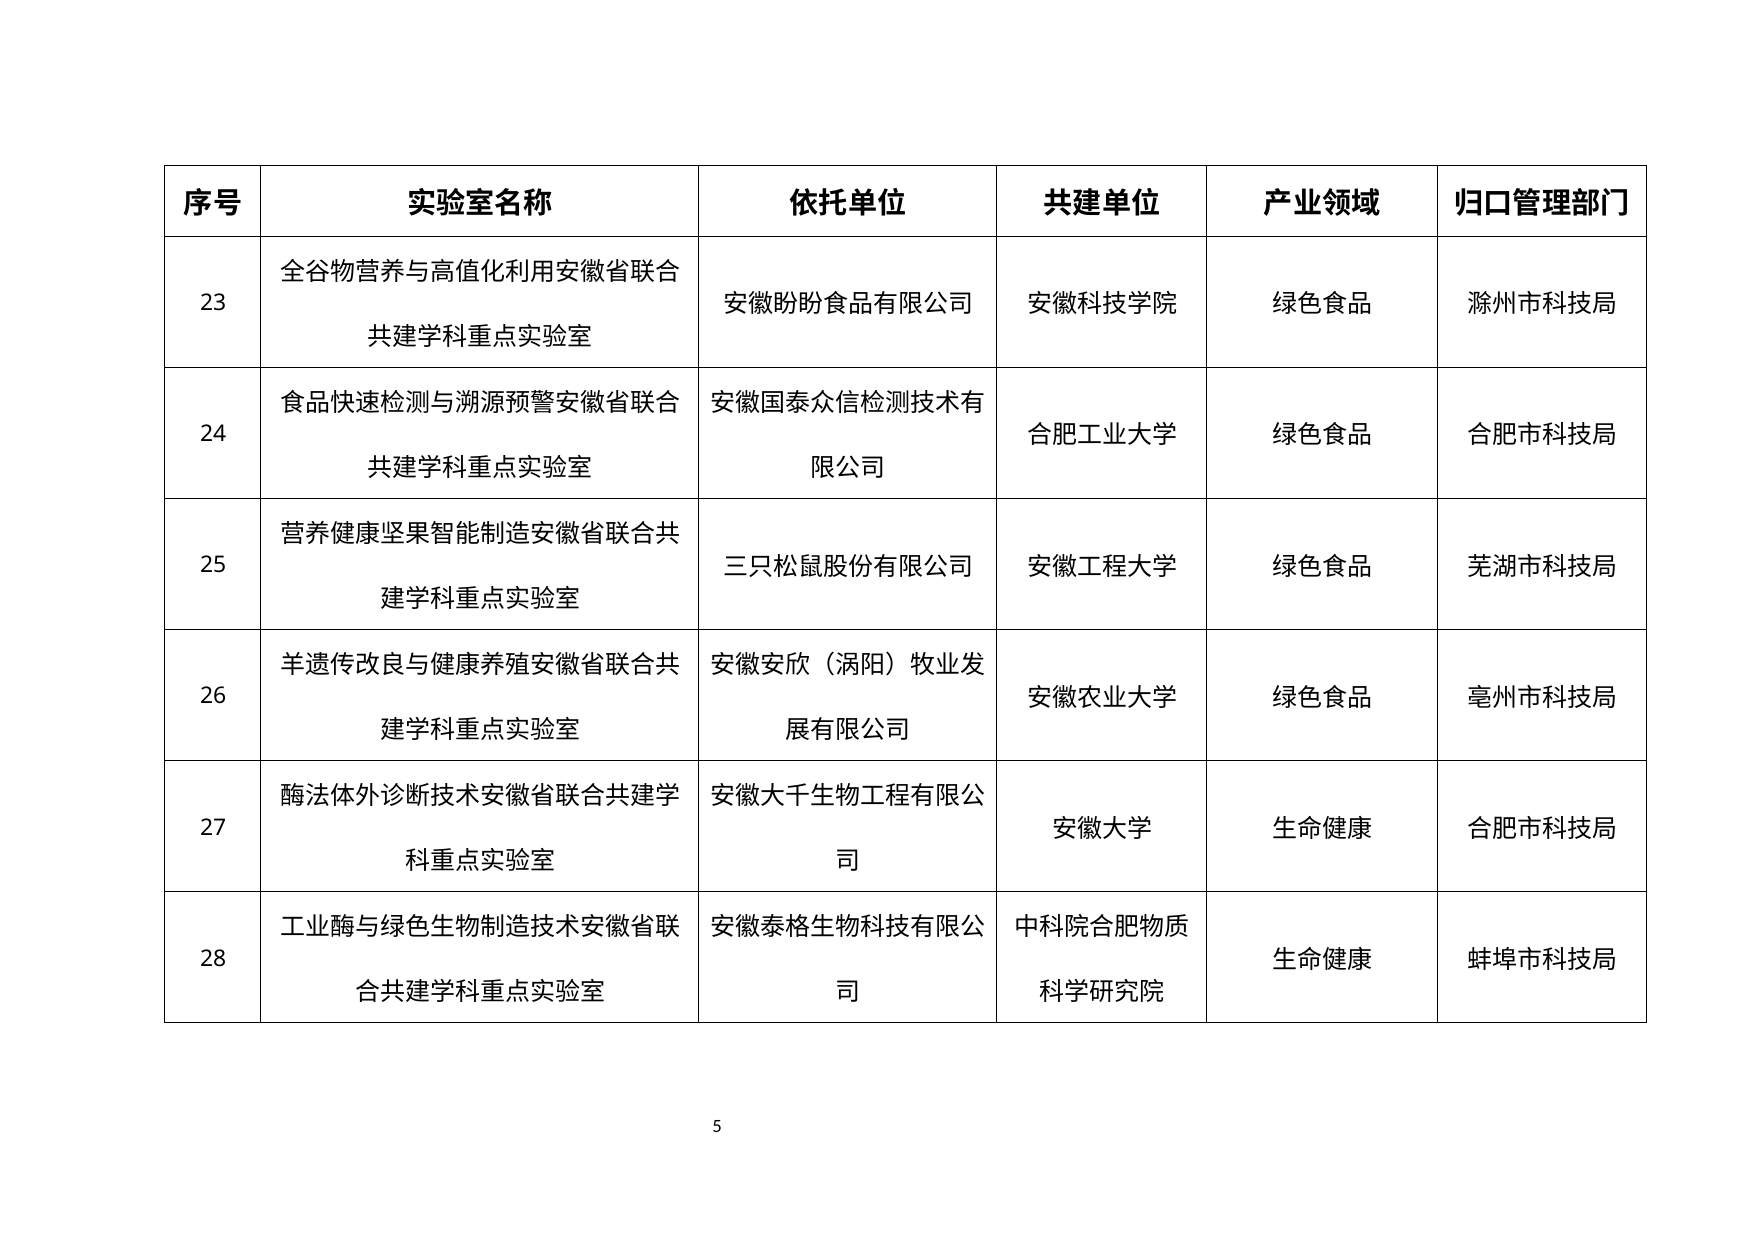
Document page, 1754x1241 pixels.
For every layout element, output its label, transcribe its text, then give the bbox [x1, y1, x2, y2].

table_cell 28 [165, 892, 260, 1022]
table_header 共建单位 [997, 166, 1206, 236]
table_cell 生命健康 [1207, 761, 1437, 891]
table_cell 合肥市科技局 [1438, 368, 1646, 498]
table_cell 25 [165, 499, 260, 629]
table_cell 中科院合肥物质科学研究院 [997, 892, 1206, 1022]
table_cell 食品快速检测与溯源预警安徽省联合共建学科重点实验室 [261, 368, 698, 498]
table_cell 合肥工业大学 [997, 368, 1206, 498]
table_cell 工业酶与绿色生物制造技术安徽省联合共建学科重点实验室 [261, 892, 698, 1022]
table_cell 安徽大千生物工程有限公司 [699, 761, 996, 891]
table_cell 酶法体外诊断技术安徽省联合共建学科重点实验室 [261, 761, 698, 891]
table_cell 合肥市科技局 [1438, 761, 1646, 891]
table_cell 安徽农业大学 [997, 630, 1206, 760]
table_cell 营养健康坚果智能制造安徽省联合共建学科重点实验室 [261, 499, 698, 629]
table_header 归口管理部门 [1438, 166, 1646, 236]
table_header 序号 [165, 166, 260, 236]
table_header 实验室名称 [261, 166, 698, 236]
table_cell 安徽科技学院 [997, 237, 1206, 367]
table_cell 绿色食品 [1207, 630, 1437, 760]
table_cell 安徽泰格生物科技有限公司 [699, 892, 996, 1022]
table_cell 绿色食品 [1207, 237, 1437, 367]
table_cell 生命健康 [1207, 892, 1437, 1022]
table_cell 全谷物营养与高值化利用安徽省联合共建学科重点实验室 [261, 237, 698, 367]
table_cell 滁州市科技局 [1438, 237, 1646, 367]
table_cell 三只松鼠股份有限公司 [699, 499, 996, 629]
table_cell 绿色食品 [1207, 368, 1437, 498]
table_cell 亳州市科技局 [1438, 630, 1646, 760]
table_header 依托单位 [699, 166, 996, 236]
table_cell 羊遗传改良与健康养殖安徽省联合共建学科重点实验室 [261, 630, 698, 760]
table_cell 绿色食品 [1207, 499, 1437, 629]
table_cell 安徽安欣（涡阳）牧业发展有限公司 [699, 630, 996, 760]
table_cell 27 [165, 761, 260, 891]
table_cell 26 [165, 630, 260, 760]
table_cell 安徽工程大学 [997, 499, 1206, 629]
table_cell 安徽盼盼食品有限公司 [699, 237, 996, 367]
table_cell 蚌埠市科技局 [1438, 892, 1646, 1022]
table_cell 24 [165, 368, 260, 498]
table_cell 23 [165, 237, 260, 367]
table_header 产业领域 [1207, 166, 1437, 236]
table_cell 安徽国泰众信检测技术有限公司 [699, 368, 996, 498]
table_cell 安徽大学 [997, 761, 1206, 891]
table_cell 芜湖市科技局 [1438, 499, 1646, 629]
